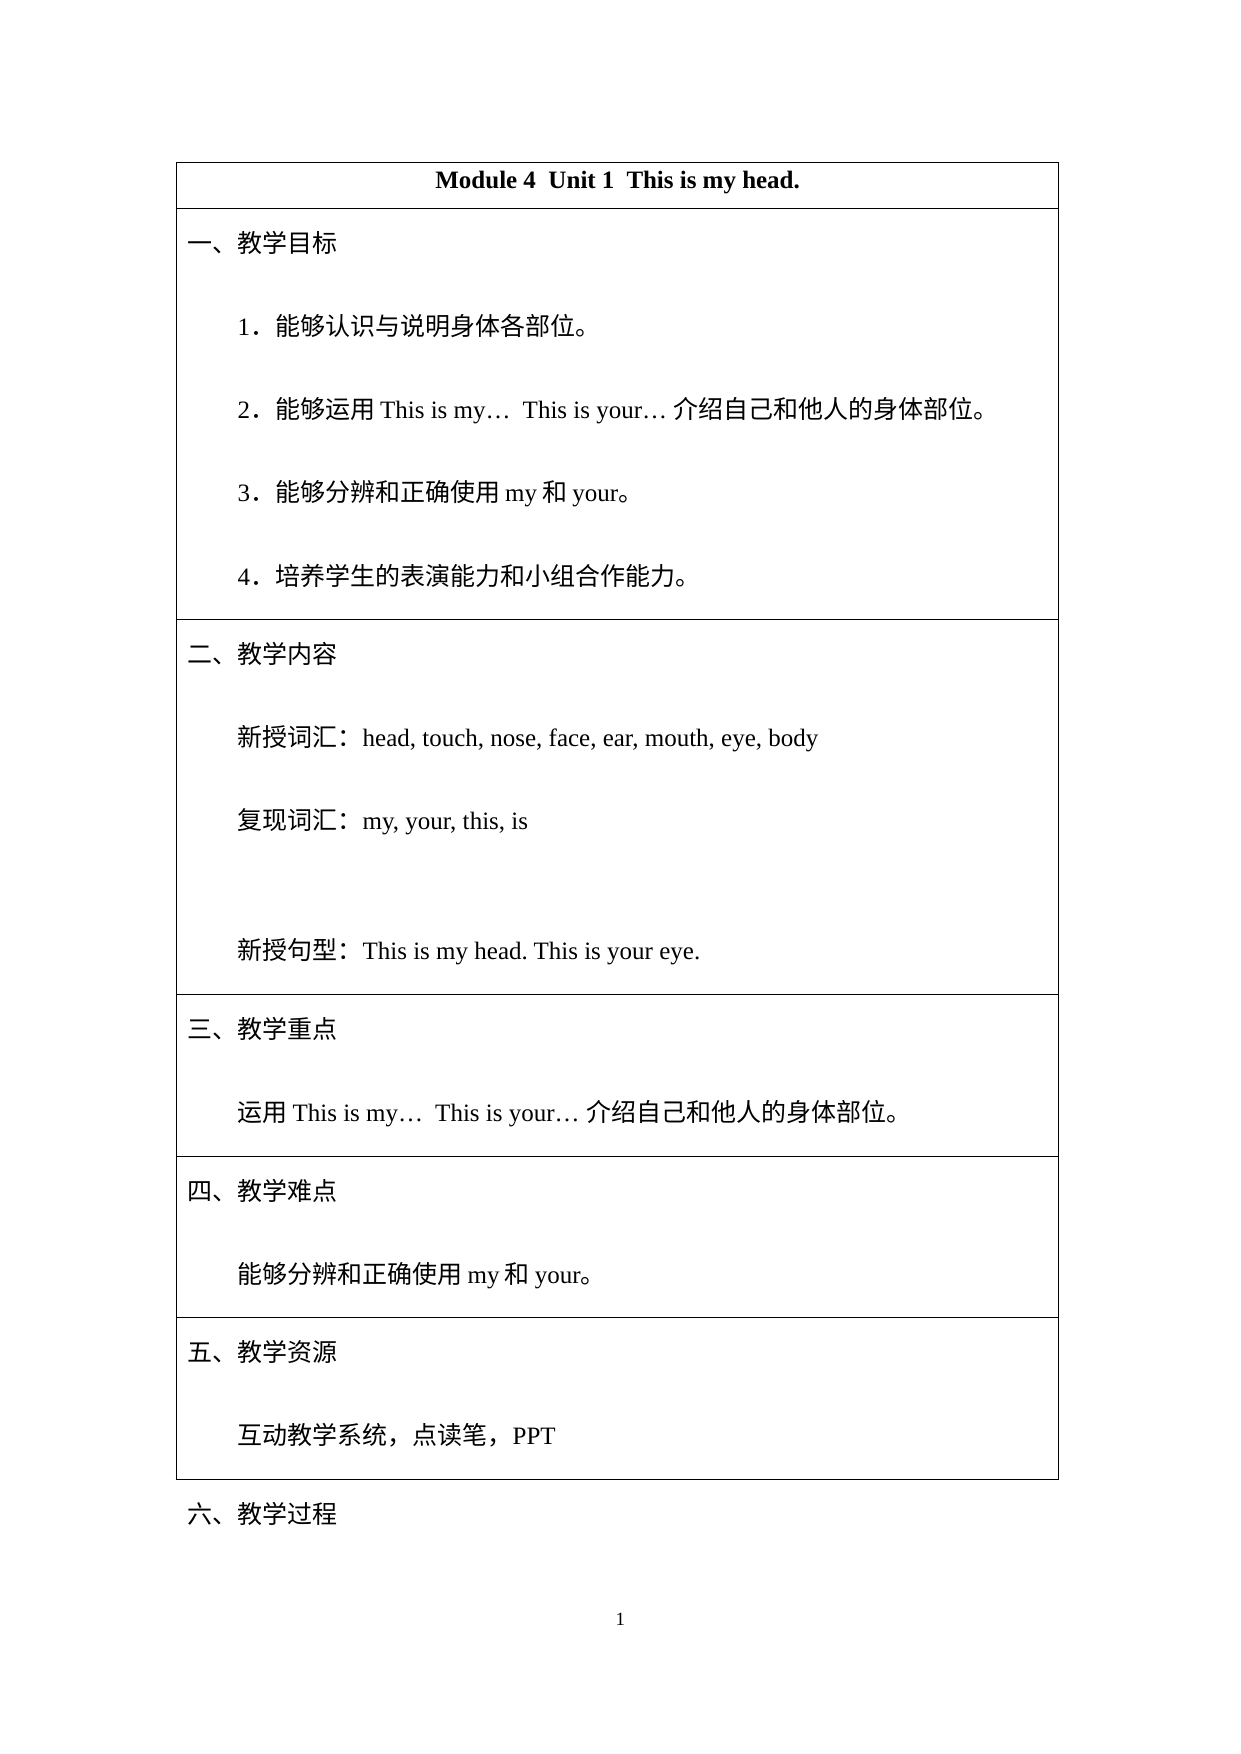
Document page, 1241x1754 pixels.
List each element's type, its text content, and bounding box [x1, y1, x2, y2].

text 六、教学过程 [187, 1480, 1053, 1545]
table_cell 二、教学内容 新授词汇：head, touch, nose, face, ear, mouth, eye, body 复现词汇：my, your, this, is 新授句型：This is my head. This is your eye. [177, 620, 1058, 994]
table_cell 四、教学难点 能够分辨和正确使用my和your。 [177, 1157, 1058, 1317]
table_header Module 4 Unit 1 This is my head. [177, 163, 1058, 208]
table_cell 五、教学资源 互动教学系统，点读笔，PPT [177, 1318, 1058, 1479]
table_cell 三、教学重点 运用This is my… This is your… 介绍自己和他人的身体部位。 [177, 995, 1058, 1156]
table_cell 一、教学目标 1．能够认识与说明身体各部位。 2．能够运用This is my… This is your… 介绍自己和他人的身体部位。 3．能够分辨和正确使用my和your。 4．培养学生的表演能力和小组合作能力。 [177, 209, 1058, 619]
